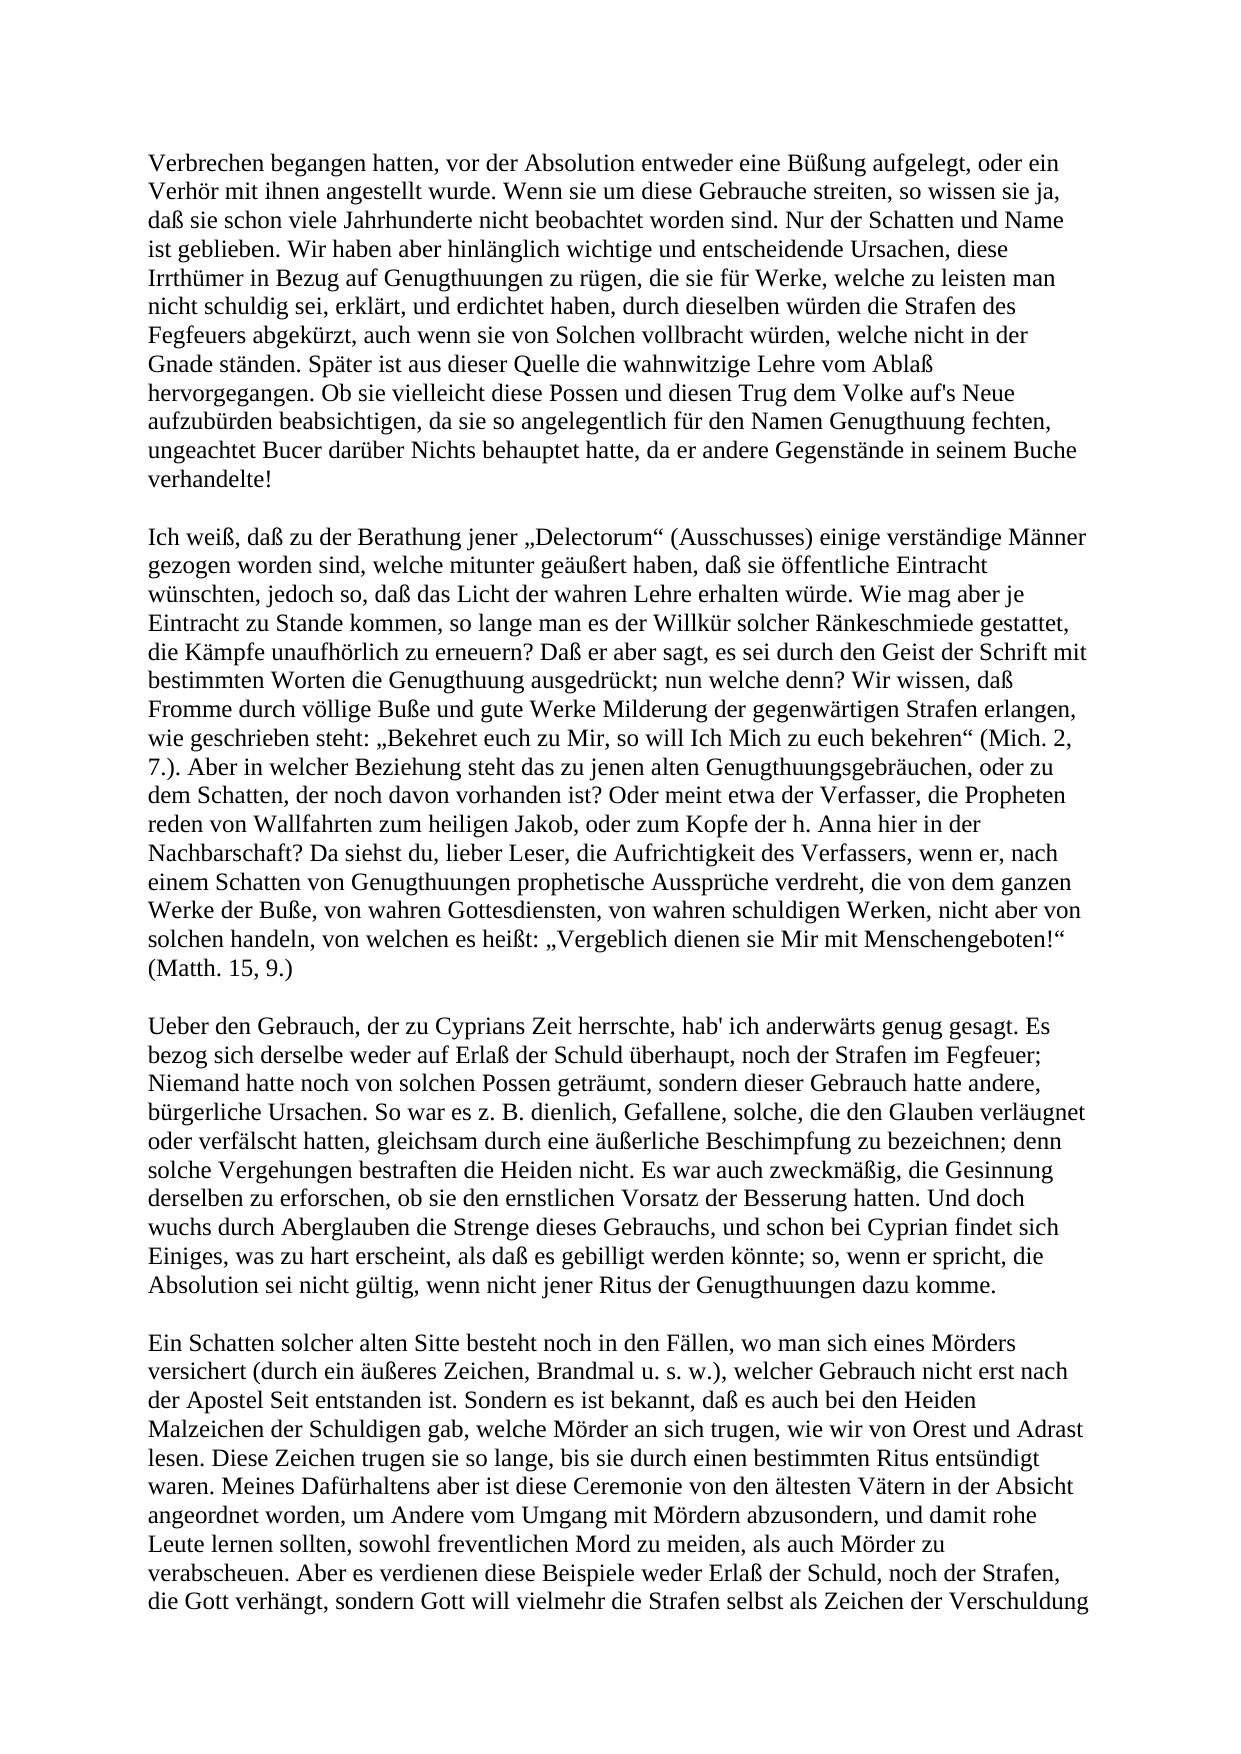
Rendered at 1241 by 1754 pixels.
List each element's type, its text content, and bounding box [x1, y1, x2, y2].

text Ich weiß, daß zu der Berathung jener „Delectorum“ (Ausschusses) einige verständige Männer gezogen worden sind, welche mitunter geäußert haben, daß sie öffentliche Eintracht wünschten, jedoch so, daß das Licht der wahren Lehre erhalten würde. Wie mag aber je Eintracht zu Stande kommen, so lange man es der Willkür solcher Ränkeschmiede gestattet, die Kämpfe unaufhörlich zu erneuern? Daß er aber sagt, es sei durch den Geist der Schrift mit bestimmten Worten die Genugthuung ausgedrückt; nun welche denn? Wir wissen, daß Fromme durch völlige Buße und gute Werke Milderung der gegenwärtigen Strafen erlangen, wie geschrieben steht: „Bekehret euch zu Mir, so will Ich Mich zu euch bekehren“ (Mich. 2, 7.). Aber in welcher Beziehung steht das zu jenen alten Genugthuungsgebräuchen, oder zu dem Schatten, der noch davon vorhanden ist? Oder meint etwa der Verfasser, die Propheten reden von Wallfahrten zum heiligen Jakob, oder zum Kopfe der h. Anna hier in der Nachbarschaft? Da siehst du, lieber Leser, die Aufrichtigkeit des Verfassers, wenn er, nach einem Schatten von Genugthuungen prophetische Aussprüche verdreht, die von dem ganzen Werke der Buße, von wahren Gottesdiensten, von wahren schuldigen Werken, nicht aber von solchen handeln, von welchen es heißt: „Vergeblich dienen sie Mir mit Menschengeboten!“ (Matth. 15, 9.) [148, 522, 1093, 982]
text Ueber den Gebrauch, der zu Cyprians Zeit herrschte, hab' ich anderwärts genug gesagt. Es bezog sich derselbe weder auf Erlaß der Schuld überhaupt, noch der Strafen im Fegfeuer; Niemand hatte noch von solchen Possen geträumt, sondern dieser Gebrauch hatte andere, bürgerliche Ursachen. So war es z. B. dienlich, Gefallene, solche, die den Glauben verläugnet oder verfälscht hatten, gleichsam durch eine äußerliche Beschimpfung zu bezeichnen; denn solche Vergehungen bestraften die Heiden nicht. Es war auch zweckmäßig, die Gesinnung derselben zu erforschen, ob sie den ernstlichen Vorsatz der Besserung hatten. Und doch wuchs durch Aberglauben die Strenge dieses Gebrauchs, und schon bei Cyprian findet sich Einiges, was zu hart erscheint, als daß es gebilligt werden könnte; so, wenn er spricht, die Absolution sei nicht gültig, wenn nicht jener Ritus der Genugthuungen dazu komme. [148, 1011, 1093, 1298]
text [148, 148, 1093, 493]
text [148, 1328, 1093, 1615]
